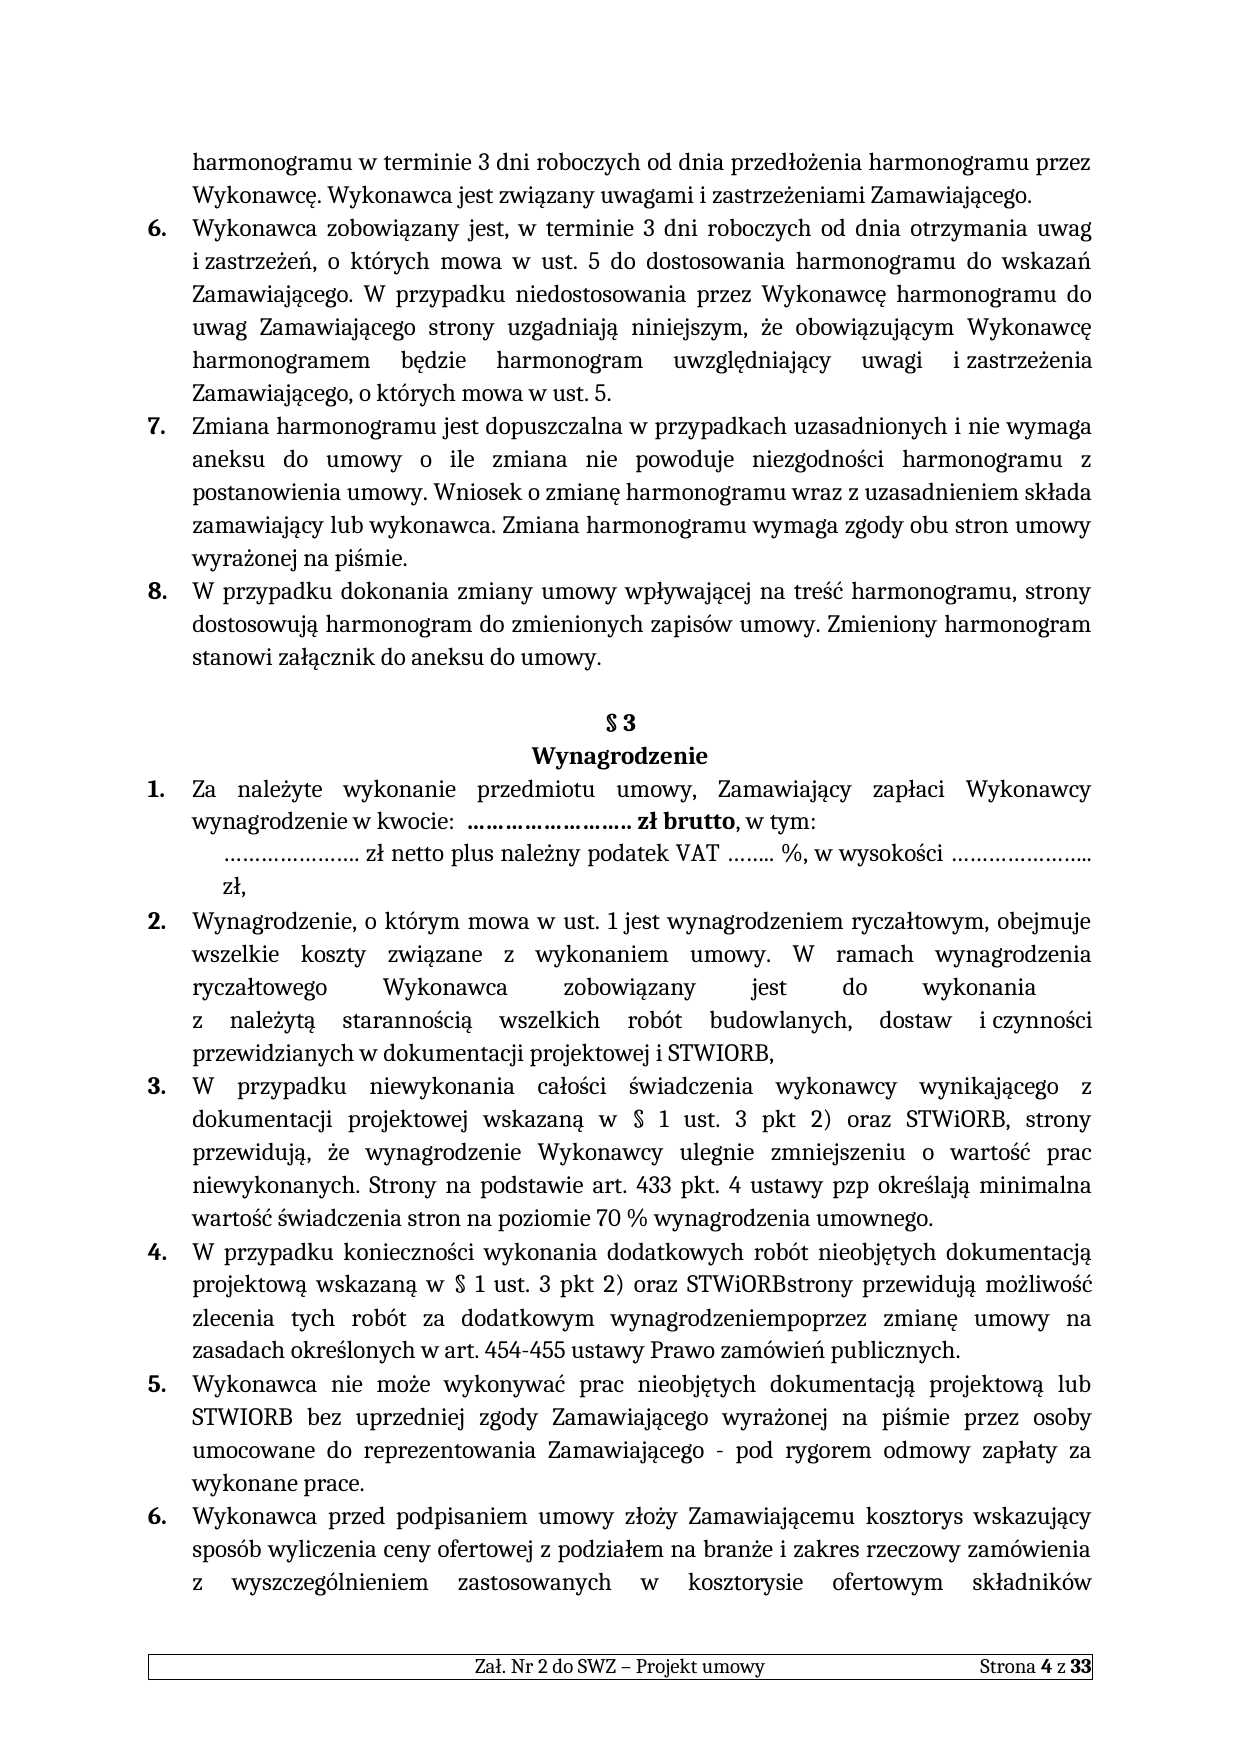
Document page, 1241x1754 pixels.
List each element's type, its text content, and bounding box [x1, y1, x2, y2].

text § 3 [148, 709, 1093, 738]
text Wynagrodzenie [148, 742, 1093, 771]
list Wykonawca nie może wykonywać prac nieobjętych dokumentacją projektową lub STWIORB bez uprzedniej zgody Zamawiającego wyrażonej na piśmie przez osoby umocowane do reprezentowania Zamawiającego - pod rygorem odmowy zapłaty za wykonane prace. [148, 1369, 1093, 1497]
list Zmiana harmonogramu jest dopuszczalna w przypadkach uzasadnionych i nie wymaga aneksu do umowy o ile zmiana nie powoduje niezgodności harmonogramu z postanowienia umowy. Wniosek o zmianę harmonogramu wraz z uzasadnieniem składa zamawiający lub wykonawca. Zmiana harmonogramu wymaga zgody obu stron umowy wyrażonej na piśmie. [148, 412, 1093, 573]
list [148, 1502, 1093, 1596]
list W przypadku niewykonania całości świadczenia wykonawcy wynikającego z dokumentacji projektowej wskazaną w § 1 ust. 3 pkt 2) oraz STWiORB, strony przewidują, że wynagrodzenie Wykonawcy ulegnie zmniejszeniu o wartość prac niewykonanych. Strony na podstawie art. 433 pkt. 4 ustawy pzp określają minimalna wartość świadczenia stron na poziomie 70 % wynagrodzenia umownego. [148, 1072, 1093, 1233]
text …………………. zł netto plus należny podatek VAT …….. %, w wysokości ………………….. zł, [222, 839, 1093, 900]
list W przypadku dokonania zmiany umowy wpływającej na treść harmonogramu, strony dostosowują harmonogram do zmienionych zapisów umowy. Zmieniony harmonogram stanowi załącznik do aneksu do umowy. [148, 577, 1093, 672]
list Wynagrodzenie, o którym mowa w ust. 1 jest wynagrodzeniem ryczałtowym, obejmuje wszelkie koszty związane z wykonaniem umowy. W ramach wynagrodzenia ryczałtowego Wykonawca zobowiązany jest do wykonania z należytą starannością wszelkich robót budowlanych, dostaw i czynności przewidzianych w dokumentacji projektowej i STWIORB, [148, 907, 1093, 1068]
list W przypadku konieczności wykonania dodatkowych robót nieobjętych dokumentacją projektową wskazaną w § 1 ust. 3 pkt 2) oraz STWiORBstrony przewidują możliwość zlecenia tych robót za dodatkowym wynagrodzeniempoprzez zmianę umowy na zasadach określonych w art. 454-455 ustawy Prawo zamówień publicznych. [148, 1237, 1093, 1365]
list Wykonawca zobowiązany jest, w terminie 3 dni roboczych od dnia otrzymania uwag i zastrzeżeń, o których mowa w ust. 5 do dostosowania harmonogramu do wskazań Zamawiającego. W przypadku niedostosowania przez Wykonawcę harmonogramu do uwag Zamawiającego strony uzgadniają niniejszym, że obowiązującym Wykonawcę harmonogramem będzie harmonogram uwzględniający uwagi i zastrzeżenia Zamawiającego, o których mowa w ust. 5. [148, 214, 1093, 407]
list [148, 148, 1093, 209]
list Za należyte wykonanie przedmiotu umowy, Zamawiający zapłaci Wykonawcy wynagrodzenie w kwocie: …………………….. zł brutto, w tym: [148, 775, 1093, 835]
